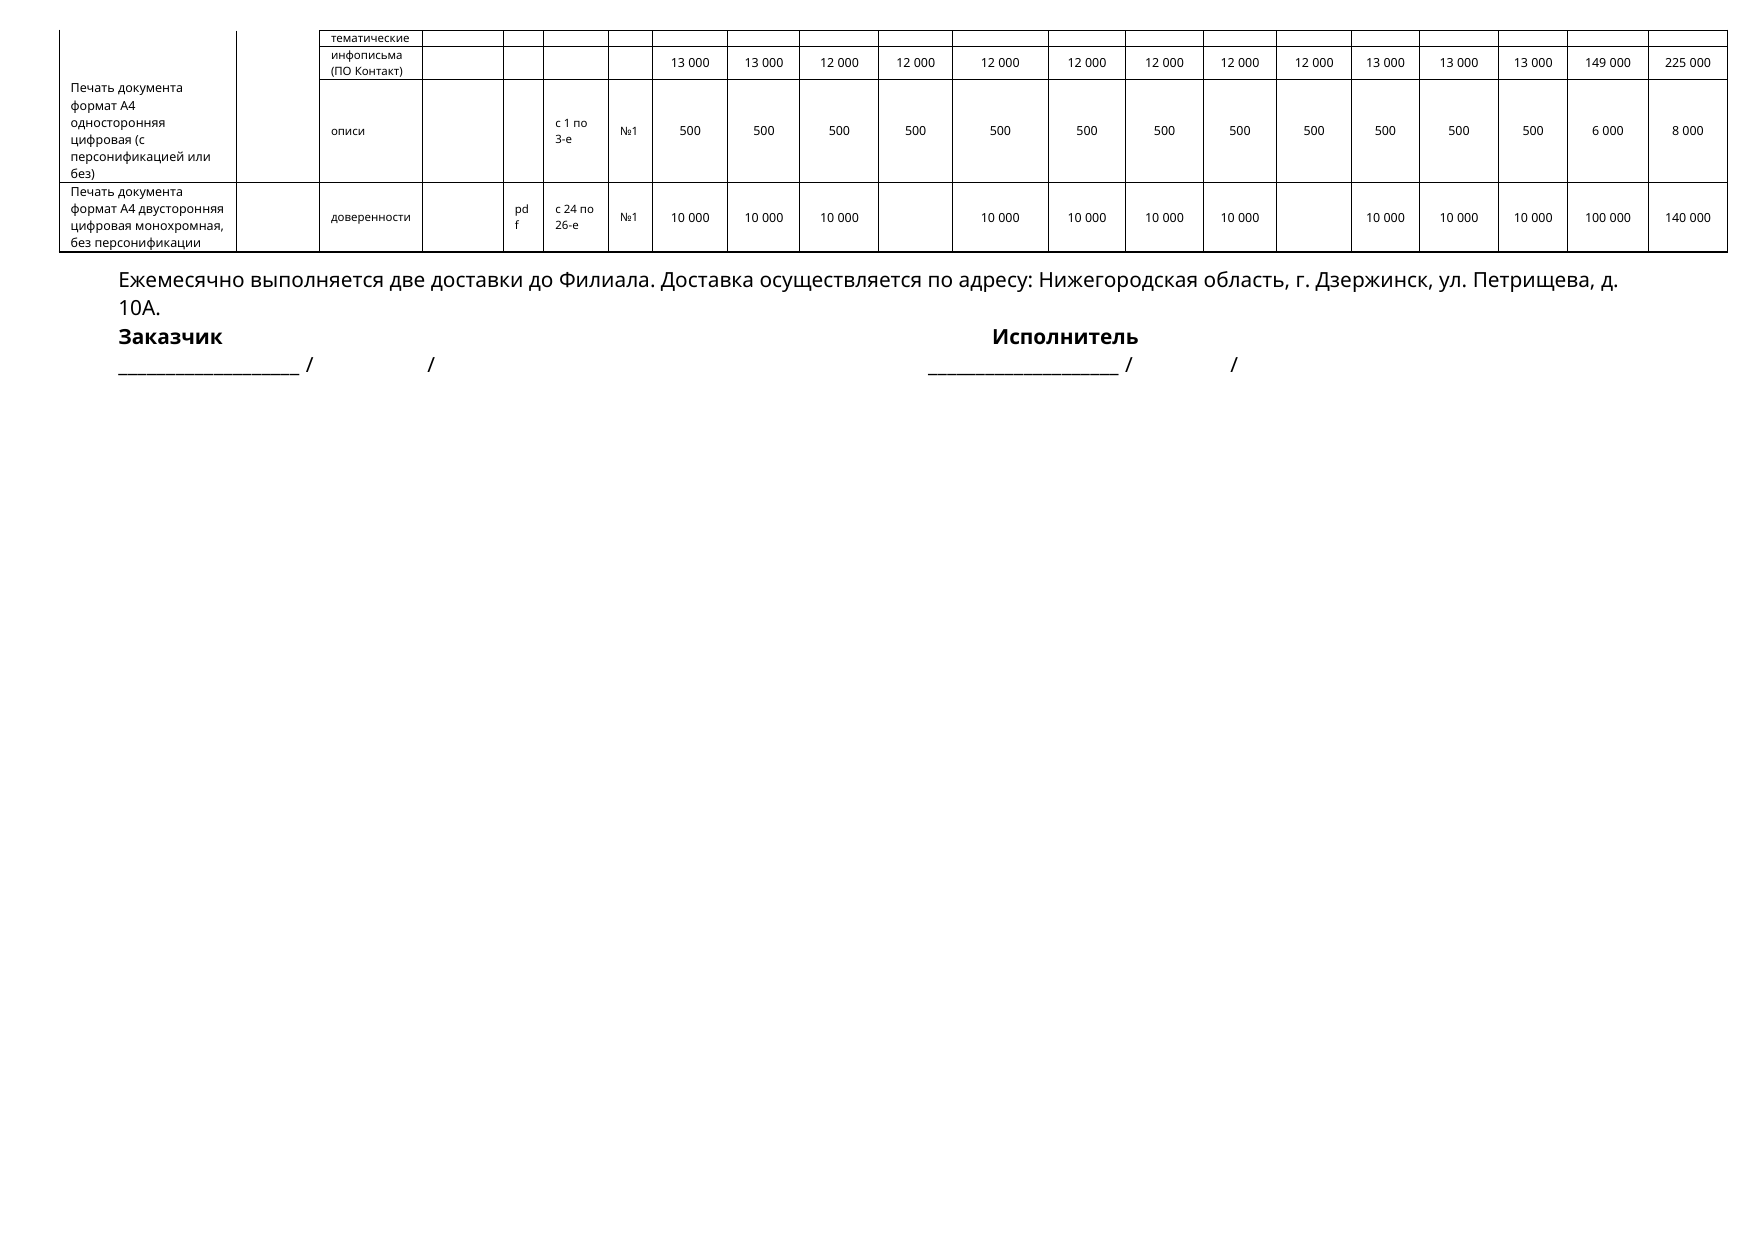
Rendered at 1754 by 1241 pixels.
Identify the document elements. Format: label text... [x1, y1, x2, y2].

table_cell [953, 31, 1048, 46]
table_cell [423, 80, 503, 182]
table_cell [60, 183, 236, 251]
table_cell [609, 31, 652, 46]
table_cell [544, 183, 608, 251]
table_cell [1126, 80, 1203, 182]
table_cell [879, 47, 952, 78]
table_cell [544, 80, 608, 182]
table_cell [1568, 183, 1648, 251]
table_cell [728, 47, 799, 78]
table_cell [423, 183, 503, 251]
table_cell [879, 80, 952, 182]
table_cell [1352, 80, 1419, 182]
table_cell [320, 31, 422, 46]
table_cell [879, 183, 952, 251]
text Ежемесячно выполняется две доставки до Филиала. Доставка осуществляется по адресу: Нижегородская область, г. Дзержинск, ул. Петрищева, д. 10А. [118, 265, 1651, 322]
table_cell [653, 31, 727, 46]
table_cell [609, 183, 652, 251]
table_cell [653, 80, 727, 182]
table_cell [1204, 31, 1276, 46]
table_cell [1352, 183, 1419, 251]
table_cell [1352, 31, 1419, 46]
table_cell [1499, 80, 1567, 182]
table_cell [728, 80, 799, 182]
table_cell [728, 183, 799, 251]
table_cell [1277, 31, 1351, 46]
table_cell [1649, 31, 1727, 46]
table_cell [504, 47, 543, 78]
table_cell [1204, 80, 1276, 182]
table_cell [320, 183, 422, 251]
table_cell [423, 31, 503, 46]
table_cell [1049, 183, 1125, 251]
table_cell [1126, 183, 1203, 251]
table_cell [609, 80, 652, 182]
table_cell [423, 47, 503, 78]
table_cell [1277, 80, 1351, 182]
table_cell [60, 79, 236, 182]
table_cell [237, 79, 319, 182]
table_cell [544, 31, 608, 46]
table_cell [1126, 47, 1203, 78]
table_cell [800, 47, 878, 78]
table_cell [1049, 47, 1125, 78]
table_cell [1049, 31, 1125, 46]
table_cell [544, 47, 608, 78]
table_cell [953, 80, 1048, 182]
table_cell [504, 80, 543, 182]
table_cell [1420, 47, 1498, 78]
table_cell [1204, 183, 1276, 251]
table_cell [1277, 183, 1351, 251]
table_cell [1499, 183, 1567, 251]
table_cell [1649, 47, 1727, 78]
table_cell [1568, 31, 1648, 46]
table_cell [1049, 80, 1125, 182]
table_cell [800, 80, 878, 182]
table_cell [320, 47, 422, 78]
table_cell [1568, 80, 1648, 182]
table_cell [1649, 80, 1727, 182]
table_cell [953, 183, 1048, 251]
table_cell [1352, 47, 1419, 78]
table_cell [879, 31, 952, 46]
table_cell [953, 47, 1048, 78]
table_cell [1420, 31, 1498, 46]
text ___________________ / / ____________________ / / [118, 350, 1651, 379]
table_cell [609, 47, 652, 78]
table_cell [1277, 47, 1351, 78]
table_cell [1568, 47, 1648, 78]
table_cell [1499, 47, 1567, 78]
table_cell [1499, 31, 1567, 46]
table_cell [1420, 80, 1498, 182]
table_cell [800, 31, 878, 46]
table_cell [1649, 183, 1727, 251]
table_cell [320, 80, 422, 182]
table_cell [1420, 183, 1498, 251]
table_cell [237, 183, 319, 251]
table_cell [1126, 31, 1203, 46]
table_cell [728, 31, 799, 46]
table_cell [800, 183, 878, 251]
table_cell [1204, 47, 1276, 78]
text Заказчик Исполнитель [118, 322, 1651, 350]
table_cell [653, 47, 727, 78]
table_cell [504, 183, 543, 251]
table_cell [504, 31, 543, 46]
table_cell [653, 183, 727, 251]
